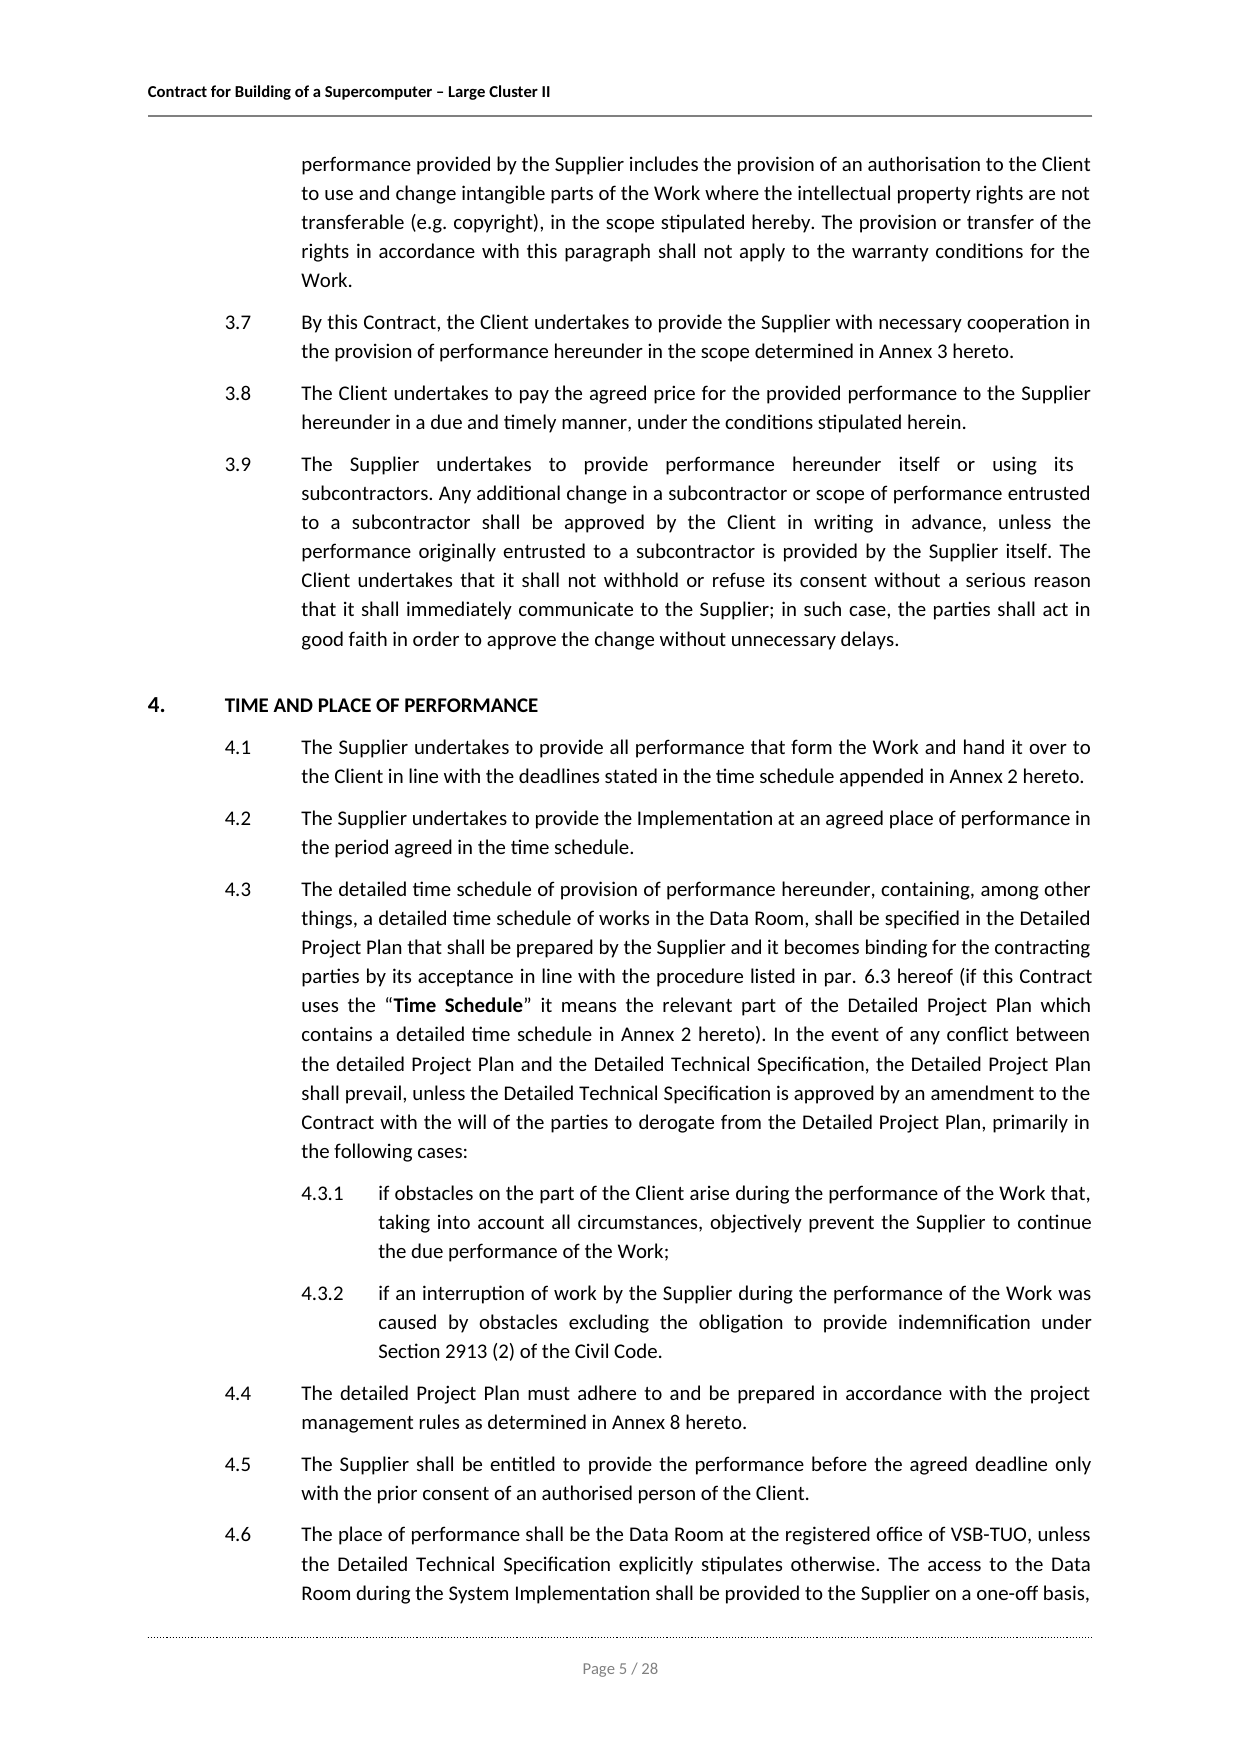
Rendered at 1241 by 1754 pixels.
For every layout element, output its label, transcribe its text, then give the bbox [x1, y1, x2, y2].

text The Supplier shall be entitled to provide the performance before the agreed deadline only with the prior consent of an authorised person of the Client. [224, 1448, 1092, 1506]
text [224, 1518, 1092, 1606]
text The Supplier undertakes to provide the Implementation at an agreed place of performance in the period agreed in the time schedule. [224, 802, 1092, 860]
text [224, 148, 1092, 293]
text The Client undertakes to pay the agreed price for the provided performance to the Supplier hereunder in a due and timely manner, under the conditions stipulated herein. [224, 377, 1092, 435]
list if an interruption of work by the Supplier during the performance of the Work was caused by obstacles excluding the obligation to provide indemnification under Section 2913 (2) of the Civil Code. [301, 1277, 1092, 1364]
text The Supplier undertakes to provide all performance that form the Work and hand it over to the Client in line with the deadlines stated in the time schedule appended in Annex 2 hereto. [224, 731, 1092, 789]
text The Supplier undertakes to provide performance hereunder itself or using its subcontractors. Any additional change in a subcontractor or scope of performance entrusted to a subcontractor shall be approved by the Client in writing in advance, unless the performance originally entrusted to a subcontractor is provided by the Supplier itself. The Client undertakes that it shall not withhold or refuse its consent without a serious reason that it shall immediately communicate to the Supplier; in such case, the parties shall act in good faith in order to approve the change without unnecessary delays. [224, 448, 1092, 652]
text The detailed time schedule of provision of performance hereunder, containing, among other things, a detailed time schedule of works in the Data Room, shall be specified in the Detailed Project Plan that shall be prepared by the Supplier and it becomes binding for the contracting parties by its acceptance in line with the procedure listed in par. 6.3 hereof (if this Contract uses the “Time Schedule” it means the relevant part of the Detailed Project Plan which contains a detailed time schedule in Annex 2 hereto). In the event of any conflict between the detailed Project Plan and the Detailed Technical Specification, the Detailed Project Plan shall prevail, unless the Detailed Technical Specification is approved by an amendment to the Contract with the will of the parties to derogate from the Detailed Project Plan, primarily in the following cases: [224, 873, 1092, 1164]
text The detailed Project Plan must adhere to and be prepared in accordance with the project management rules as determined in Annex 8 hereto. [224, 1377, 1092, 1435]
list if obstacles on the part of the Client arise during the performance of the Work that, taking into account all circumstances, objectively prevent the Supplier to continue the due performance of the Work; [301, 1177, 1092, 1264]
text TIME AND PLACE OF PERFORMANCE [148, 689, 1092, 718]
text By this Contract, the Client undertakes to provide the Supplier with necessary cooperation in the provision of performance hereunder in the scope determined in Annex 3 hereto. [224, 306, 1092, 364]
